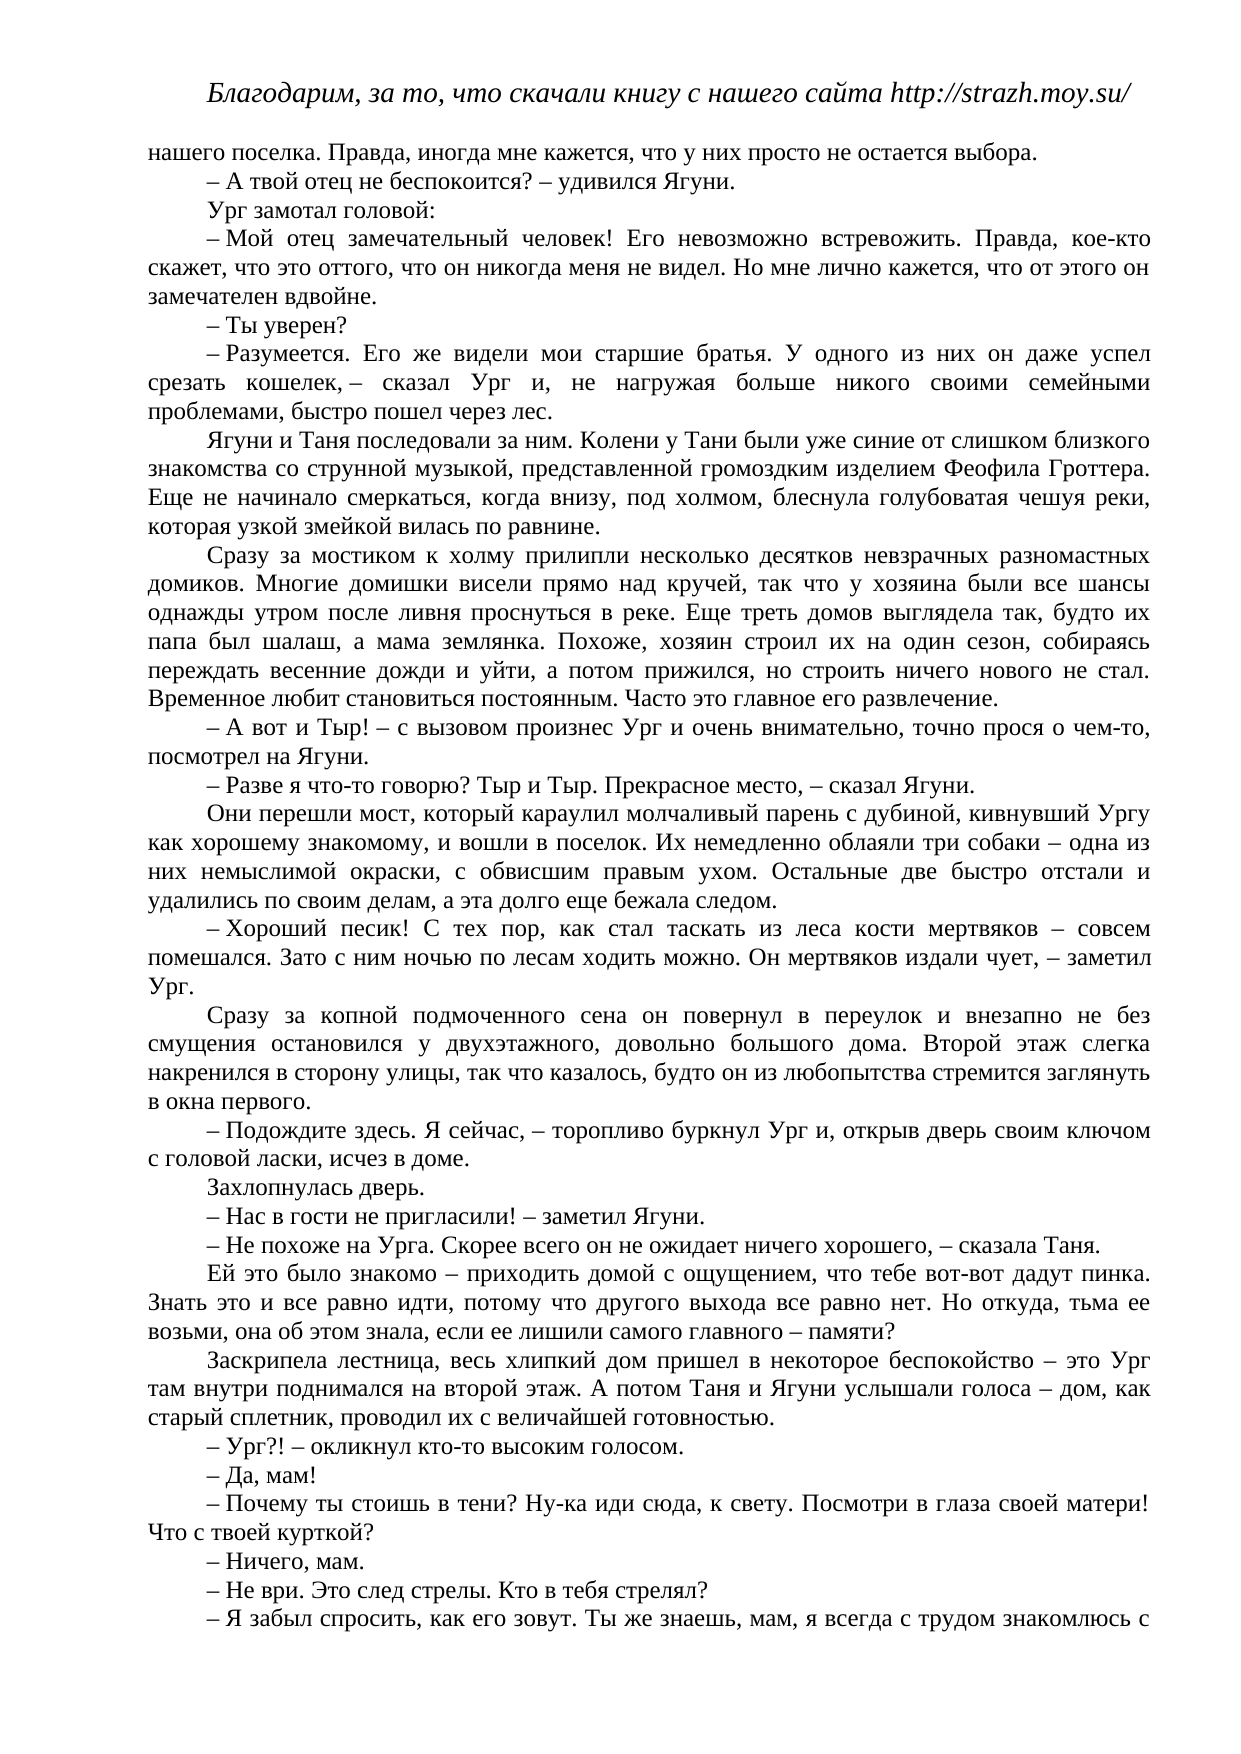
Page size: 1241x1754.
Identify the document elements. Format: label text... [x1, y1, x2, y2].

text Ей это было знакомо – приходить домой с ощущением, что тебе вот-вот дадут пинка. Знать это и все равно идти, потому что другого выхода все равно нет. Но откуда, тьма ее возьми, она об этом знала, если ее лишили самого главного – памяти? [148, 1258, 1152, 1345]
text – Подождите здесь. Я сейчас, – торопливо буркнул Ург и, открыв дверь своим ключом с головой ласки, исчез в доме. [148, 1115, 1152, 1172]
text Они перешли мост, который караулил молчаливый парень с дубиной, кивнувший Ургу как хорошему знакомому, и вошли в поселок. Их немедленно облаяли три собаки – одна из них немыслимой окраски, с обвисшим правым ухом. Остальные две быстро отстали и удалились по своим делам, а эта долго еще бежала следом. [148, 798, 1152, 913]
text Сразу за мостиком к холму прилипли несколько десятков невзрачных разномастных домиков. Многие домишки висели прямо над кручей, так что у хозяина были все шансы однажды утром после ливня проснуться в реке. Еще треть домов выглядела так, будто их папа был шалаш, а мама землянка. Похоже, хозяин строил их на один сезон, собираясь переждать весенние дожди и уйти, а потом прижился, но строить ничего нового не стал. Временное любит становиться постоянным. Часто это главное его развлечение. [148, 540, 1152, 712]
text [148, 1603, 1152, 1632]
text – Да, мам! [148, 1460, 1152, 1488]
text Сразу за копной подмоченного сена он повернул в переулок и внезапно не без смущения остановился у двухэтажного, довольно большого дома. Второй этаж слегка накренился в сторону улицы, так что казалось, будто он из любопытства стремится заглянуть в окна первого. [148, 1000, 1152, 1115]
text – Не похоже на Урга. Скорее всего он не ожидает ничего хорошего, – сказала Таня. [148, 1230, 1152, 1258]
text – Нас в гости не пригласили! – заметил Ягуни. [148, 1201, 1152, 1230]
text – Не ври. Это след стрелы. Кто в тебя стрелял? [148, 1575, 1152, 1603]
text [148, 137, 1152, 166]
text – Ты уверен? [148, 310, 1152, 338]
text – Хороший песик! С тех пор, как стал таскать из леса кости мертвяков – совсем помешался. Зато с ним ночью по лесам ходить можно. Он мертвяков издали чует, – заметил Ург. [148, 913, 1152, 1000]
text – Мой отец замечательный человек! Его невозможно встревожить. Правда, кое-кто скажет, что это оттого, что он никогда меня не видел. Но мне лично кажется, что от этого он замечателен вдвойне. [148, 223, 1152, 310]
text – Ничего, мам. [148, 1546, 1152, 1575]
text Заскрипела лестница, весь хлипкий дом пришел в некоторое беспокойство – это Ург там внутри поднимался на второй этаж. А потом Таня и Ягуни услышали голоса – дом, как старый сплетник, проводил их с величайшей готовностью. [148, 1345, 1152, 1431]
text – А твой отец не беспокоится? – удивился Ягуни. [148, 166, 1152, 195]
text – Почему ты стоишь в тени? Ну-ка иди сюда, к свету. Посмотри в глаза своей матери! Что с твоей курткой? [148, 1488, 1152, 1546]
text Ягуни и Таня последовали за ним. Колени у Тани были уже синие от слишком близкого знакомства со струнной музыкой, представленной громоздким изделием Феофила Гроттера. Еще не начинало смеркаться, когда внизу, под холмом, блеснула голубоватая чешуя реки, которая узкой змейкой вилась по равнине. [148, 425, 1152, 540]
text – А вот и Тыр! – с вызовом произнес Ург и очень внимательно, точно прося о чем-то, посмотрел на Ягуни. [148, 712, 1152, 770]
text – Разве я что-то говорю? Тыр и Тыр. Прекрасное место, – сказал Ягуни. [148, 770, 1152, 798]
text – Ург?! – окликнул кто-то высоким голосом. [148, 1431, 1152, 1460]
text – Разумеется. Его же видели мои старшие братья. У одного из них он даже успел срезать кошелек, – сказал Ург и, не нагружая больше никого своими семейными проблемами, быстро пошел через лес. [148, 338, 1152, 425]
text Захлопнулась дверь. [148, 1172, 1152, 1201]
text Ург замотал головой: [148, 195, 1152, 223]
